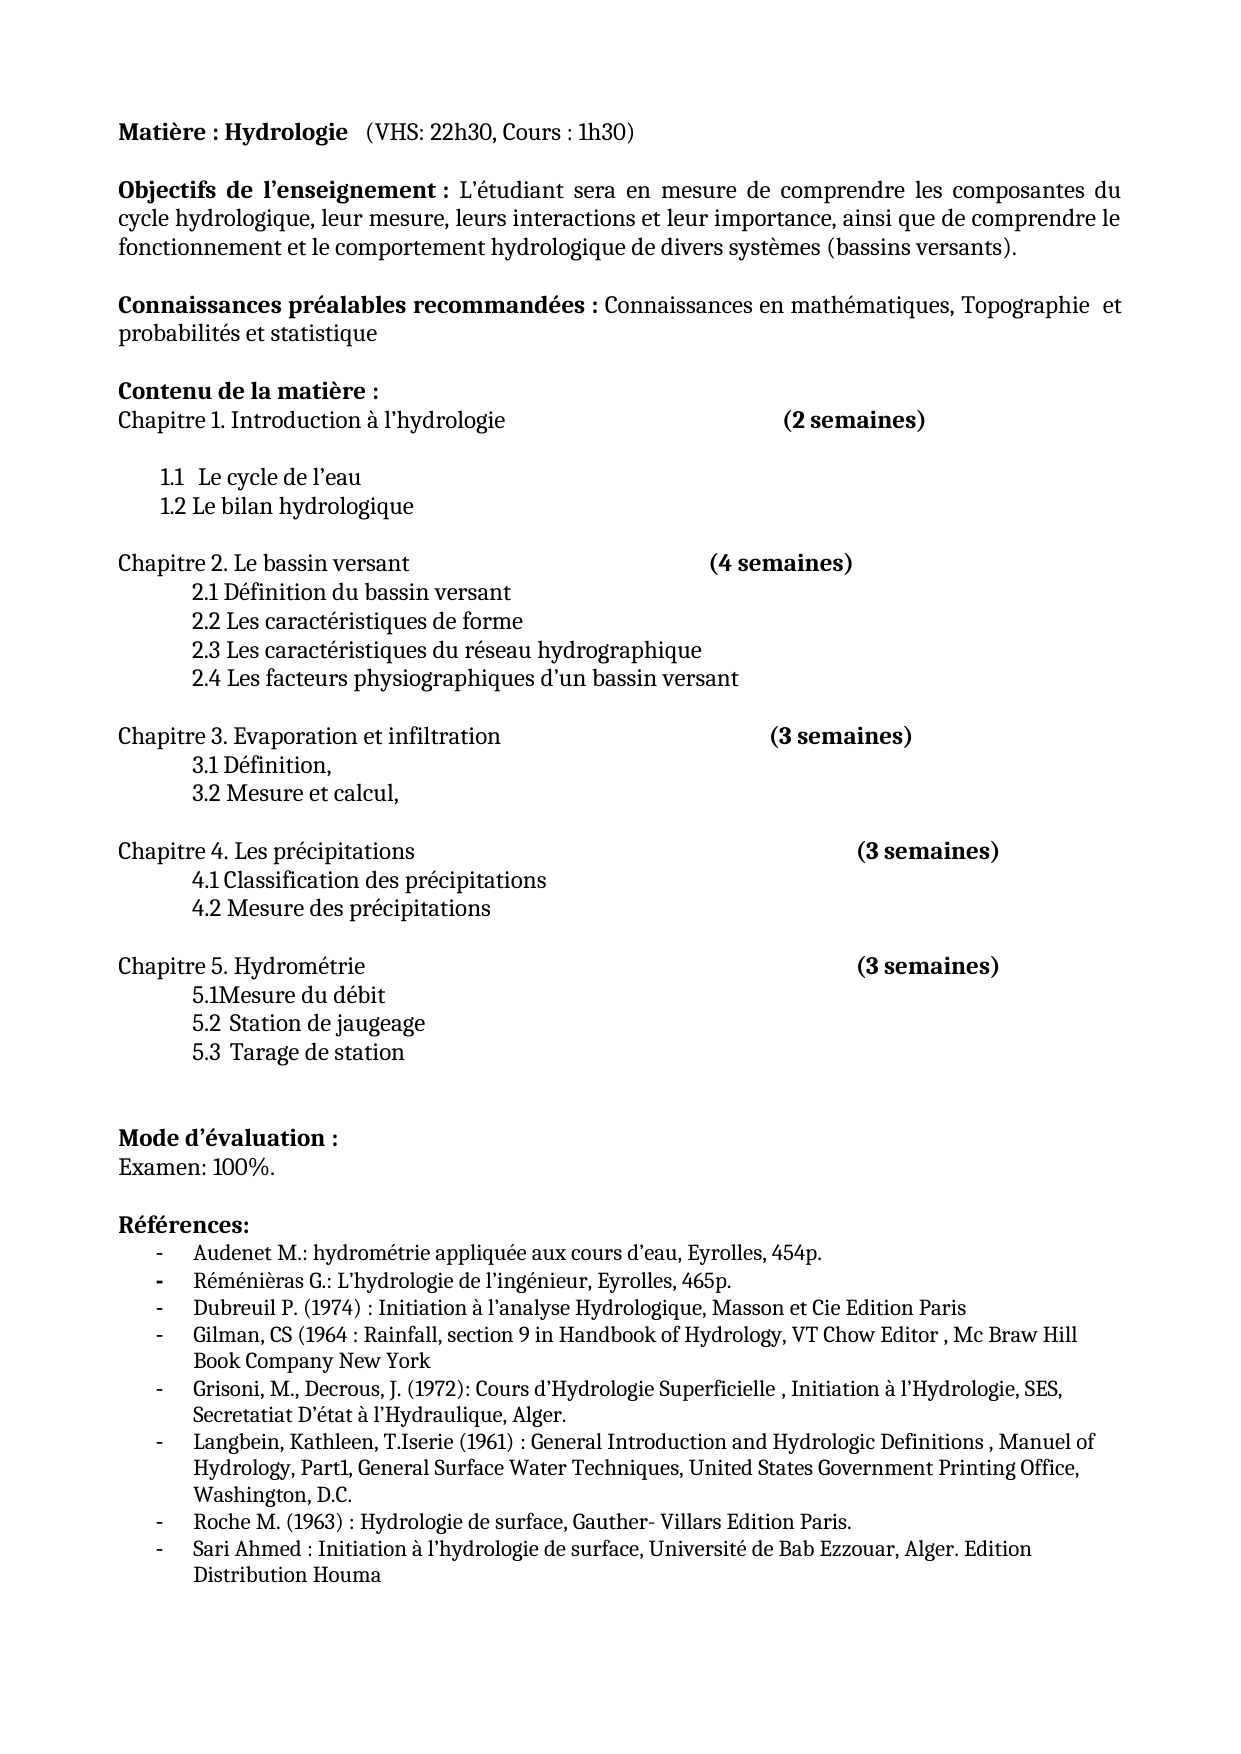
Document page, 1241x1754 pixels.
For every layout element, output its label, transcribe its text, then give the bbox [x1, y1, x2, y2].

title Station de jaugeage [192, 1009, 1122, 1038]
text Matière : Hydrologie (VHS: 22h30, Cours : 1h30) [118, 118, 1122, 147]
list Le cycle de l’eau [160, 463, 1122, 492]
text 3.1 Définition, [192, 751, 1122, 779]
text 2.2 Les caractéristiques de forme [118, 607, 1122, 636]
text 2.1 Définition du bassin versant [118, 578, 1122, 607]
text 1.2 Le bilan hydrologique [160, 492, 1122, 521]
text Examen: 100%. [118, 1153, 1122, 1182]
text Chapitre 3. Evaporation et infiltration (3 semaines) [118, 722, 1122, 751]
list Langbein, Kathleen, T.Iserie (1961) : General Introduction and Hydrologic Definitions , Manuel of Hydrology, Part1, General Surface Water Techniques, United States Government Printing Office, Washington, D.C. [156, 1428, 1122, 1508]
text Chapitre 5. Hydrométrie (3 semaines) [118, 952, 1122, 981]
list Gilman, CS (1964 : Rainfall, section 9 in Handbook of Hydrology, VT Chow Editor , Mc Braw Hill Book Company New York [156, 1321, 1122, 1374]
text Contenu de la matière : [118, 377, 1122, 406]
text Références: [118, 1211, 1122, 1239]
text Chapitre 2. Le bassin versant (4 semaines) [118, 549, 1122, 578]
text Chapitre 1. Introduction à l’hydrologie (2 semaines) [118, 406, 1122, 434]
list Sari Ahmed : Initiation à l’hydrologie de surface, Université de Bab Ezzouar, Alger. Edition Distribution Houma [156, 1535, 1122, 1589]
title Tarage de station [192, 1038, 1122, 1067]
text 2.3 Les caractéristiques du réseau hydrographique [118, 636, 1122, 664]
text Mode d’évaluation : [118, 1124, 1122, 1153]
text 4.1 Classification des précipitations [118, 866, 1122, 894]
text 2.4 Les facteurs physiographiques d’un bassin versant [118, 664, 1122, 693]
text Connaissances préalables recommandées : Connaissances en mathématiques, Topographie et probabilités et statistique [118, 291, 1122, 348]
list Grisoni, M., Decrous, J. (1972): Cours d’Hydrologie Superficielle , Initiation à l’Hydrologie, SES, Secretatiat D’état à l’Hydraulique, Alger. [156, 1374, 1122, 1428]
list Roche M. (1963) : Hydrologie de surface, Gauther- Villars Edition Paris. [156, 1508, 1122, 1535]
text 4.2 Mesure des précipitations [118, 894, 1122, 923]
title 5.1Mesure du débit [192, 981, 1122, 1009]
list Réménièras G.: L’hydrologie de l’ingénieur, Eyrolles, 465p. [156, 1267, 1122, 1294]
list Audenet M.: hydrométrie appliquée aux cours d’eau, Eyrolles, 454p. [156, 1239, 1122, 1267]
text Objectifs de l’enseignement : L’étudiant sera en mesure de comprendre les composantes du cycle hydrologique, leur mesure, leurs interactions et leur importance, ainsi que de comprendre le fonctionnement et le comportement hydrologique de divers systèmes (bassins versants). [118, 176, 1122, 262]
list Dubreuil P. (1974) : Initiation à l’analyse Hydrologique, Masson et Cie Edition Paris [156, 1294, 1122, 1321]
text Chapitre 4. Les précipitations (3 semaines) [118, 837, 1122, 866]
text 3.2 Mesure et calcul, [118, 779, 1122, 808]
